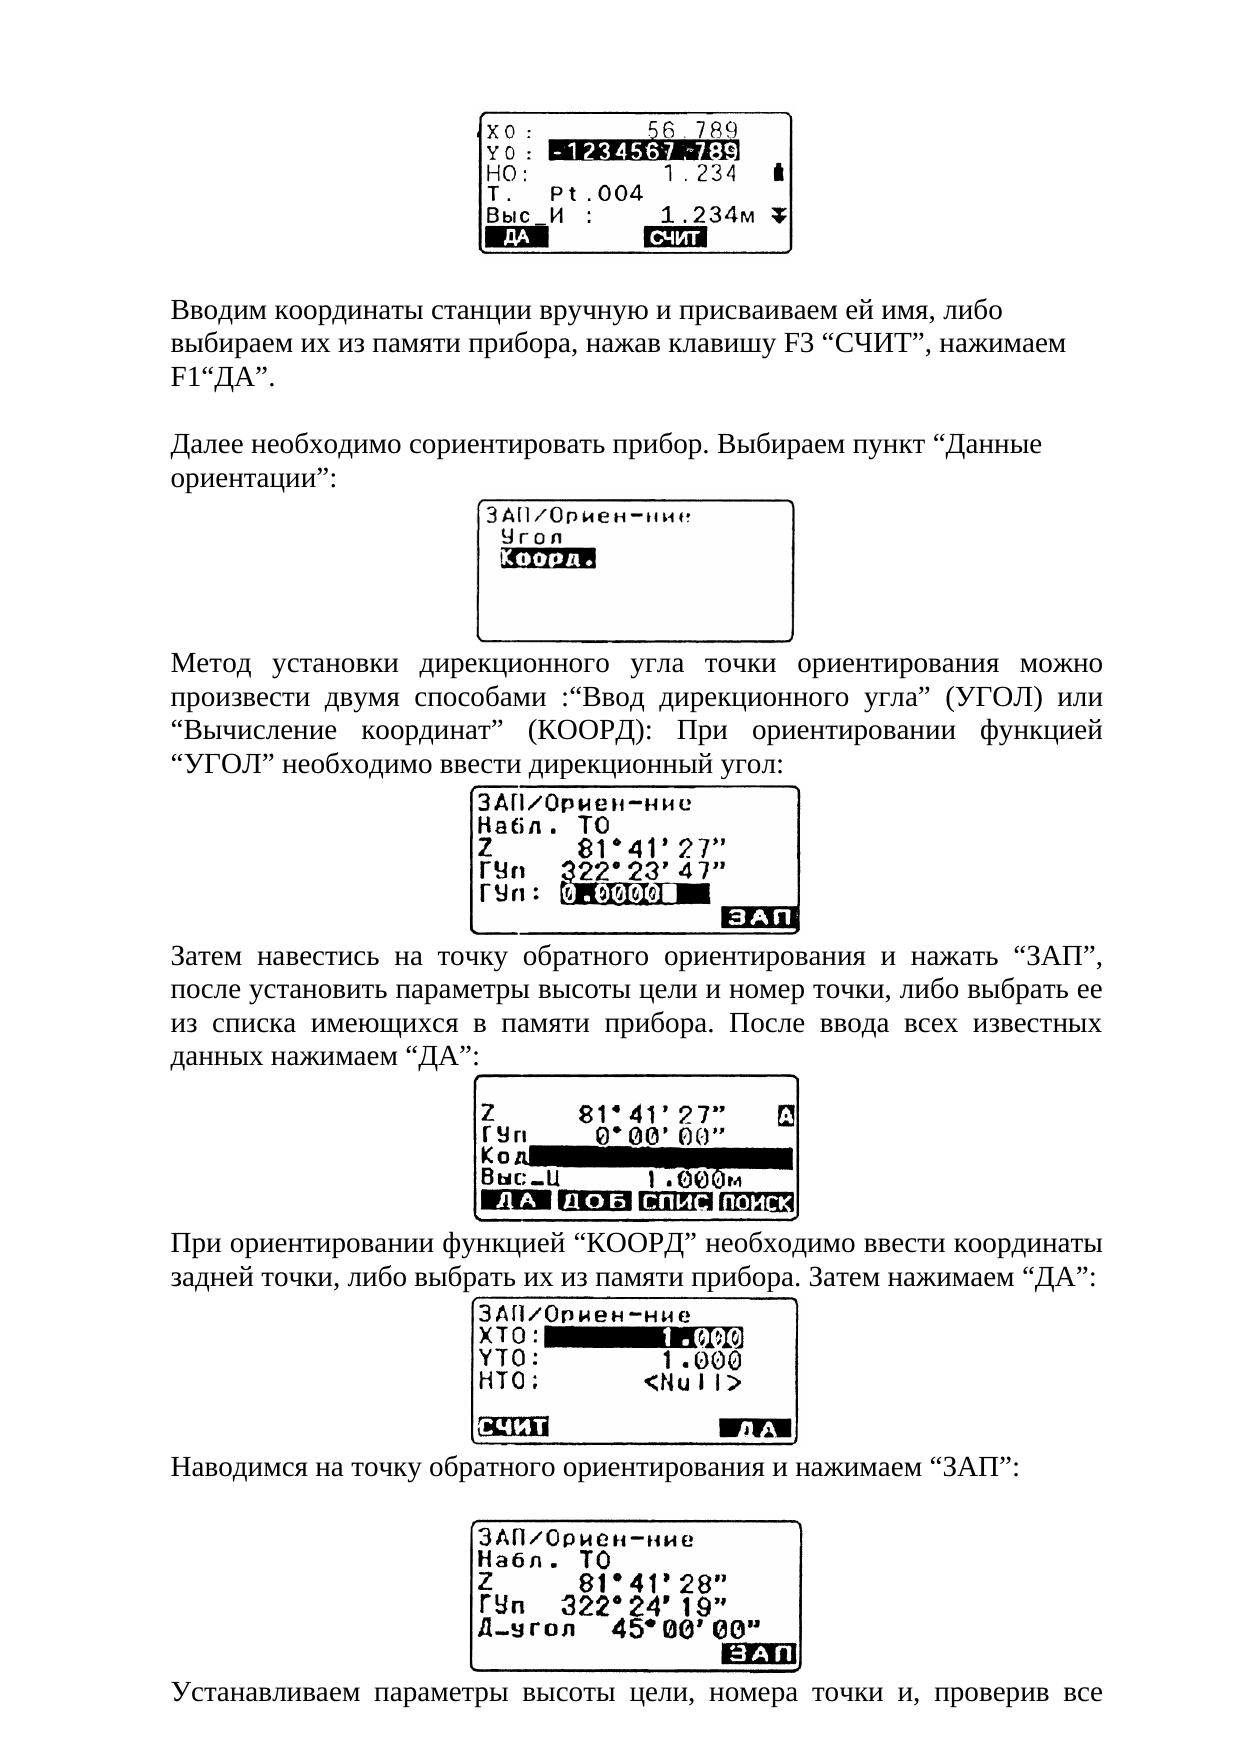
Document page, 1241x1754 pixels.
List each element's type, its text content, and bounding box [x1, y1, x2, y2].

text Вводим координаты станции вручную и присваиваем ей имя, либо выбираем их из памяти прибора, нажав клавишу F3 “СЧИТ”, нажимаем F1“ДА”. [170, 292, 1104, 393]
picture [469, 1516, 805, 1675]
text При ориентировании функцией “КООРД” необходимо ввести координаты задней точки, либо выбрать их из памяти прибора. Затем нажимаем “ДА”: [170, 1225, 1104, 1292]
picture [470, 1292, 804, 1450]
picture [473, 1072, 802, 1226]
text Метод установки дирекционного угла точки ориентирования можно произвести двумя способами :“Ввод дирекционного угла” (УГОЛ) или “Вычисление координат” (КООРД): При ориентировании функцией “УГОЛ” необходимо ввести дирекционный угол: [170, 645, 1104, 779]
text Затем навестись на точку обратного ориентирования и нажать “ЗАП”, после установить параметры высоты цели и номер точки, либо выбрать ее из списка имеющихся в памяти прибора. После ввода всех известных данных нажимаем “ДА”: [170, 938, 1104, 1072]
text Наводимся на точку обратного ориентирования и нажимаем “ЗАП”: [170, 1449, 1104, 1483]
text Далее необходимо сориентировать прибор. Выбираем пункт “Данные ориентации”: [170, 426, 1104, 493]
picture [469, 779, 805, 938]
picture [476, 493, 798, 646]
picture [477, 104, 798, 259]
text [170, 1674, 1104, 1708]
